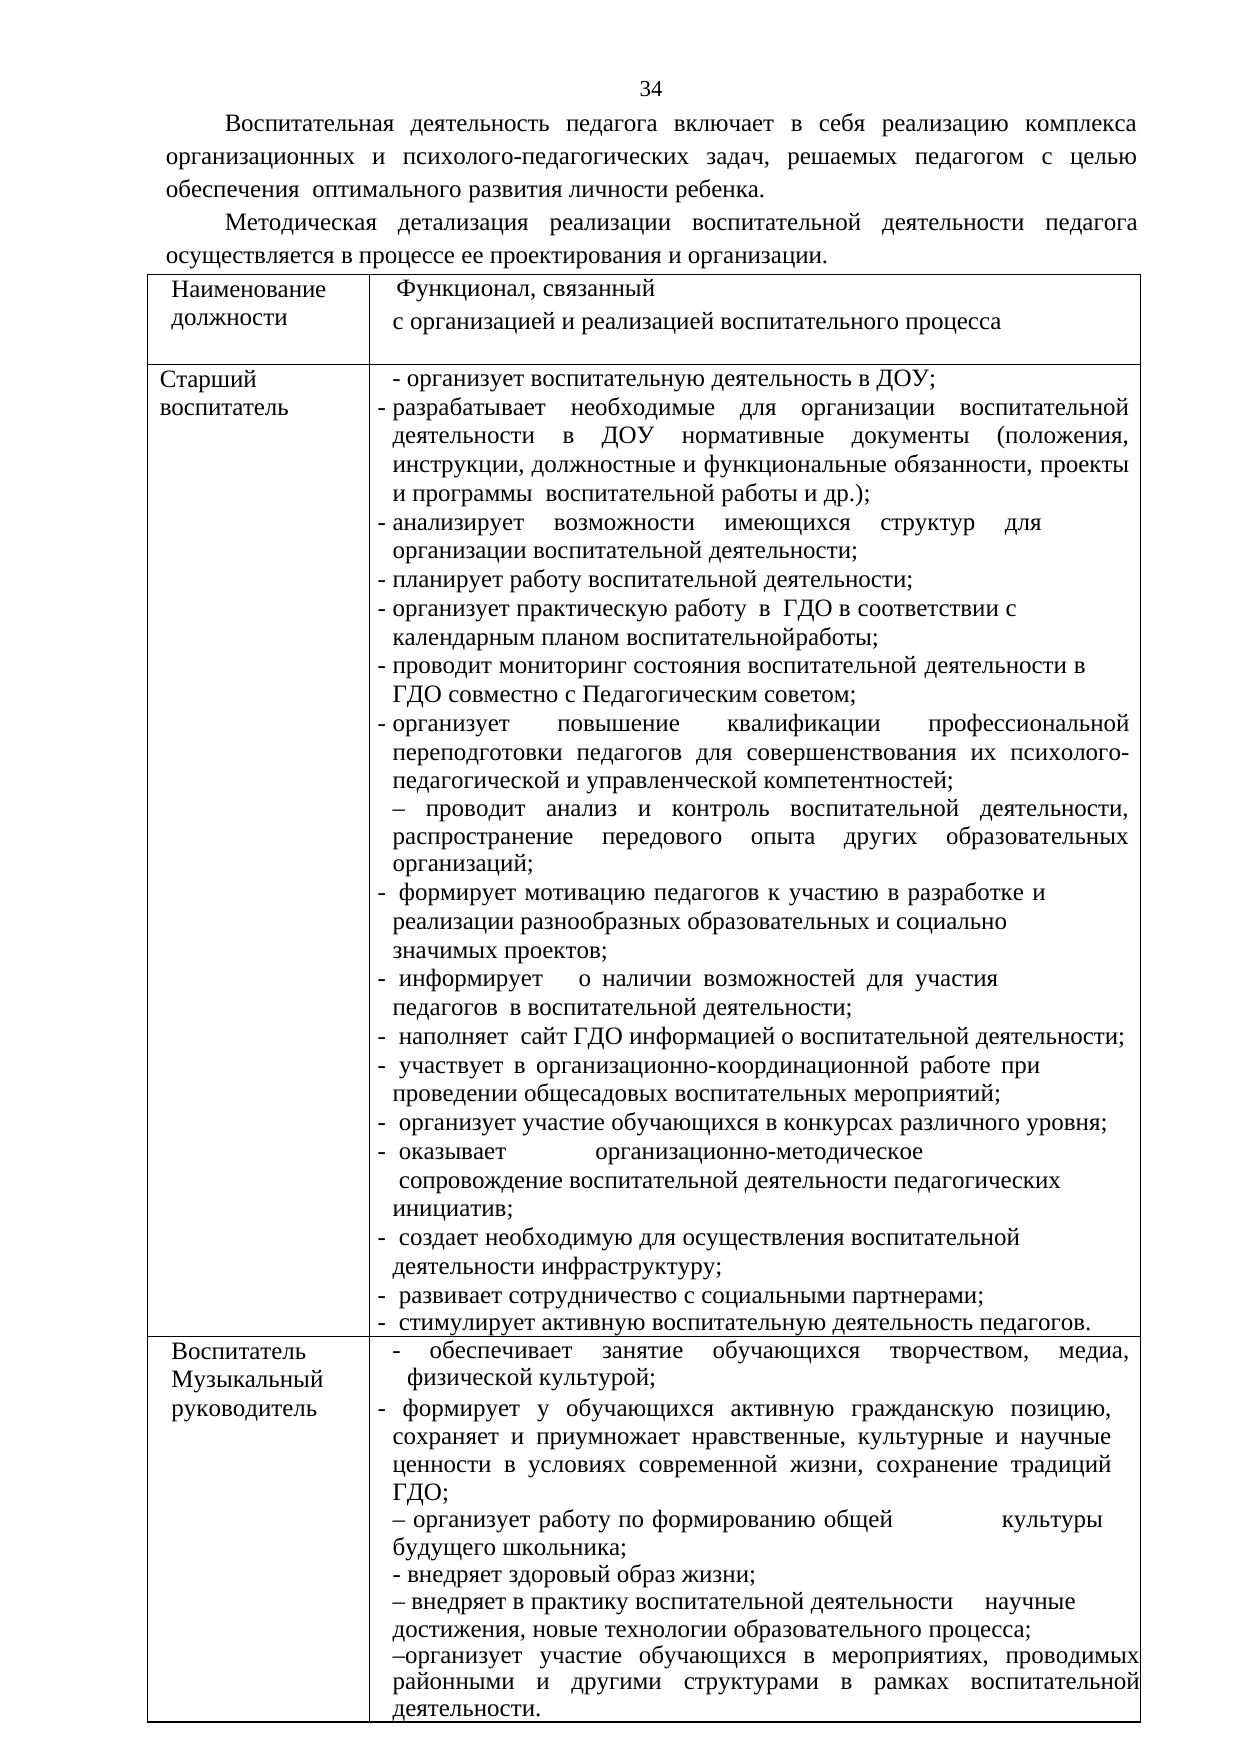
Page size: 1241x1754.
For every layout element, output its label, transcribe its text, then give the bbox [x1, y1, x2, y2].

text Методическая детализация реализации воспитательной деятельности педагога осуществляется в процессе ее проектирования и организации. [166, 207, 1137, 269]
table_header Наименование должности [148, 275, 369, 364]
text Воспитательная деятельность педагога включает в себя реализацию комплекса организационных и психолого-педагогических задач, решаемых педагогом с целью обеспечения оптимального развития личности ребенка. [166, 108, 1137, 203]
table_header Функционал, связанный с организацией и реализацией воспитательного процесса [370, 275, 1140, 364]
table_cell Воспитатель Музыкальный руководитель [148, 1337, 369, 1721]
table_cell Старший воспитатель [148, 365, 369, 1336]
table_cell - организует воспитательную деятельность в ДОУ; разрабатывает необходимые для организации воспитательной деятельности в ДОУ нормативные документы (положения, инструкции, должностные и функциональные обязанности, проекты и программы воспитательной работы и др.); анализирует возможности имеющихся структур для организации воспитательной деятельности; планирует работу воспитательной деятельности; организует практическую работу в ГДО в соответствии с календарным планом воспитательнойработы; проводит мониторинг состояния воспитательной деятельности в ГДО совместно с Педагогическим советом; организует повышение квалификации профессиональной переподготовки педагогов для совершенствования их психолого-педагогической и управленческой компетентностей; – проводит анализ и контроль воспитательной деятельности, распространение передового опыта других образовательных организаций; формирует мотивацию педагогов к участию в разработке и реализации разнообразных образовательных и социально значимых проектов; информирует о наличии возможностей для участия педагогов в воспитательной деятельности; наполняет сайт ГДО информацией о воспитательной деятельности; участвует в организационно-координационной работе при проведении общесадовых воспитательных мероприятий; организует участие обучающихся в конкурсах различного уровня; оказывает организационно-методическое сопровождение воспитательной деятельности педагогических инициатив; создает необходимую для осуществления воспитательной деятельности инфраструктуру; развивает сотрудничество с социальными партнерами; стимулирует активную воспитательную деятельность педагогов. [370, 365, 1140, 1336]
table_cell - обеспечивает занятие обучающихся творчеством, медиа, физической культурой; - формирует у обучающихся активную гражданскую позицию, сохраняет и приумножает нравственные, культурные и научные ценности в условиях современной жизни, сохранение традиций ГДО; – организует работу по формированию общей культуры будущего школьника; - внедряет здоровый образ жизни; – внедряет в практику воспитательной деятельности научные достижения, новые технологии образовательного процесса; –организует участие обучающихся в мероприятиях, проводимых районными и другими структурами в рамках воспитательной деятельности. [370, 1337, 1140, 1721]
